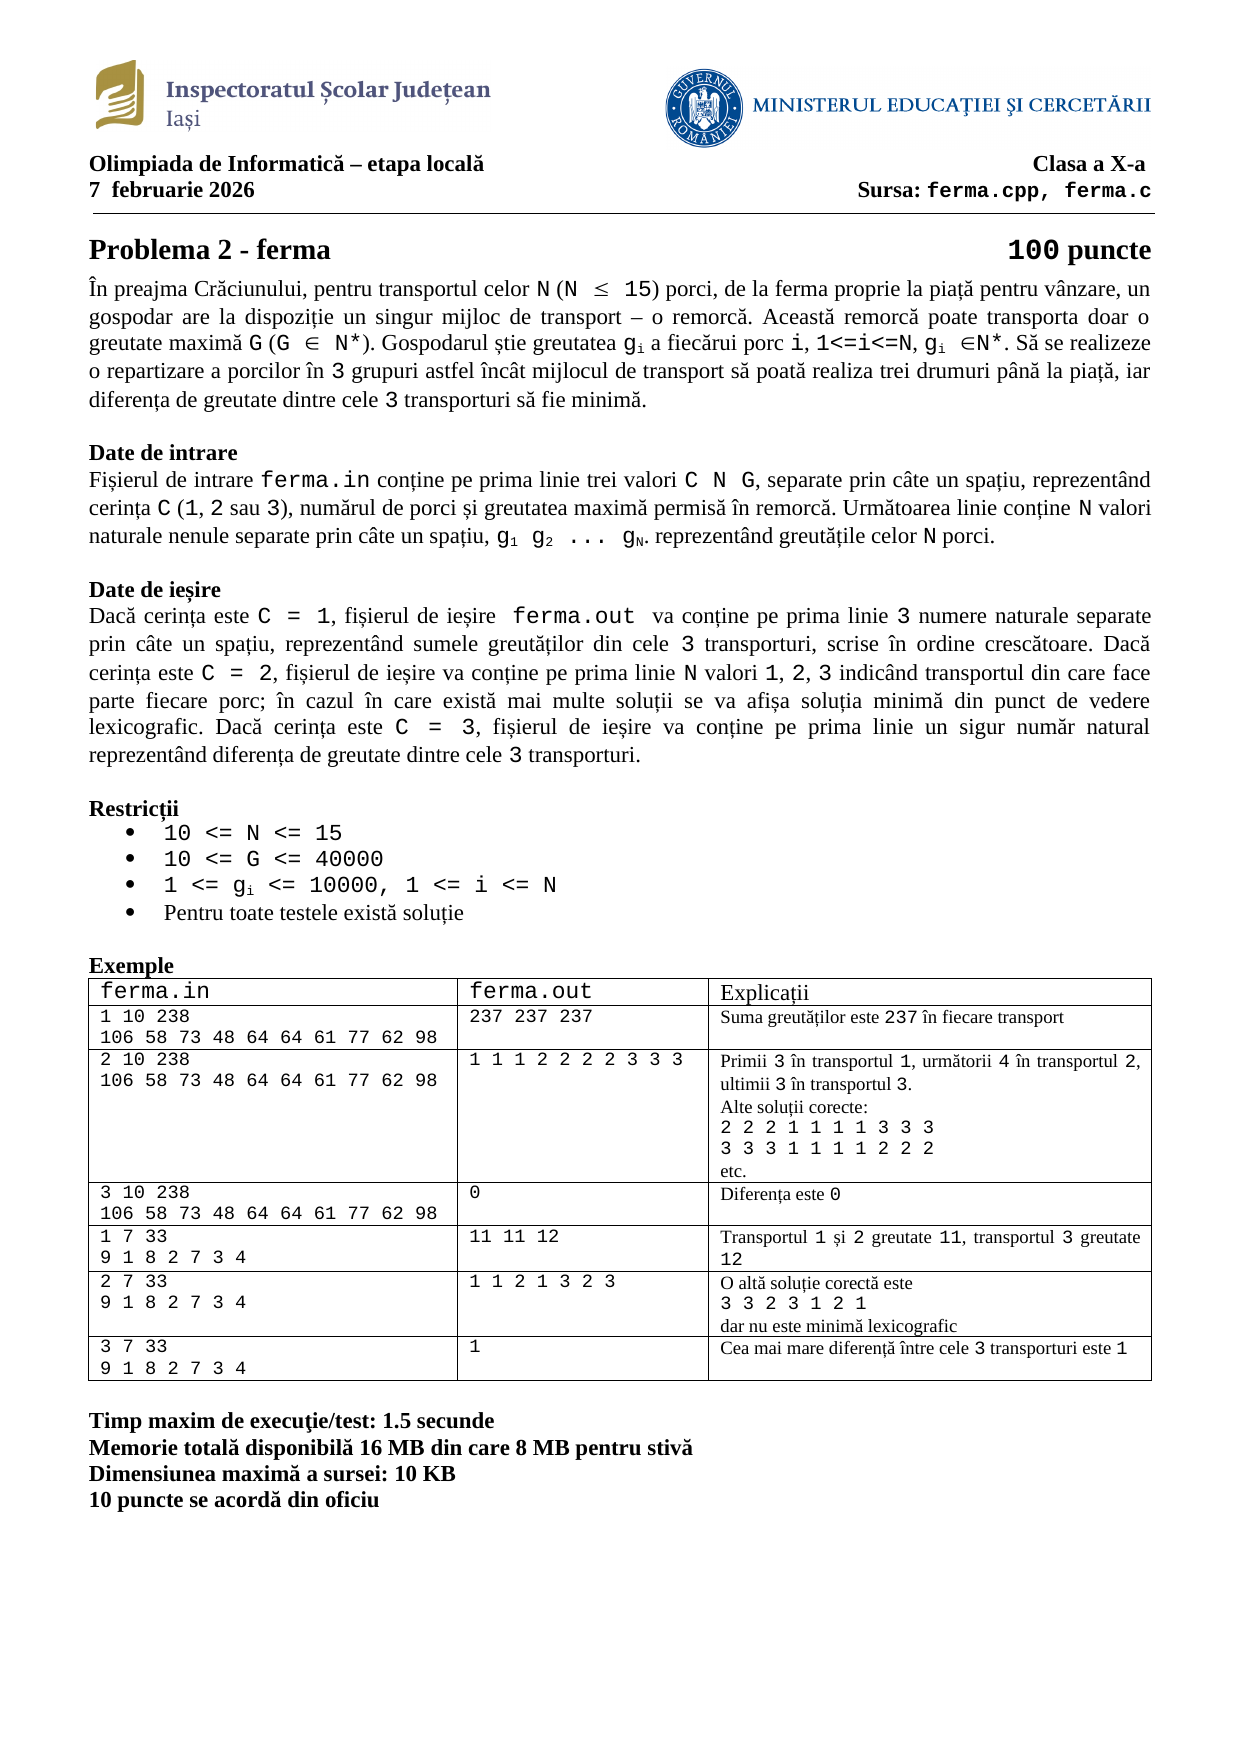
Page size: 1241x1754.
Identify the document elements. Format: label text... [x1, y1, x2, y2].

table_cell Diferența este 0 [709, 1183, 1151, 1225]
table_cell Primii 3 în transportul 1, următorii 4 în transportul 2, ultimii 3 în transportul 3. Alte soluții corecte: 2 2 2 1 1 1 1 3 3 3 3 3 3 1 1 1 1 2 2 2 etc. [709, 1050, 1151, 1182]
text Exemple [89, 952, 1152, 978]
table_cell 0 [458, 1183, 708, 1225]
table_cell 3 7 33 9 1 8 2 7 3 4 [89, 1337, 457, 1380]
text Fișierul de intrare ferma.in conține pe prima linie trei valori C N G, separate prin câte un spațiu, reprezentând cerința C (1, 2 sau 3), numărul de porci și greutatea maximă permisă în remorcă. Următoarea linie conține N valori naturale nenule separate prin câte un spațiu, g1 g2 ... gN. reprezentând greutățile celor N porci. [89, 466, 1152, 551]
text Dacă cerința este C = 1, fișierul de ieșire ferma.out va conține pe prima linie 3 numere naturale separate prin câte un spațiu, reprezentând sumele greutăților din cele 3 transporturi, scrise în ordine crescătoare. Dacă cerința este C = 2, fișierul de ieșire va conține pe prima linie N valori 1, 2, 3 indicând transportul din care face parte fiecare porc; în cazul în care există mai multe soluții se va afișa soluția minimă din punct de vedere lexicografic. Dacă cerința este C = 3, fișierul de ieșire va conține pe prima linie un sigur număr natural reprezentând diferența de greutate dintre cele 3 transporturi. [89, 602, 1152, 770]
table_header ferma.in [89, 979, 457, 1005]
text Restricții [89, 795, 1152, 822]
list Pentru toate testele există soluție [126, 899, 1152, 926]
text În preajma Crăciunului, pentru transportul celor N (N 15) porci, de la ferma proprie la piață pentru vânzare, un gospodar are la dispoziție un singur mijloc de transport – o remorcă. Această remorcă poate transporta doar o greutate maximă G (G N*). Gospodarul știe greutatea gi a fiecărui porc i, 1<=i<=N, gi N*. Să se realizeze o repartizare a porcilor în 3 grupuri astfel încât mijlocul de transport să poată realiza trei drumuri până la piață, iar diferența de greutate dintre cele 3 transporturi să fie minimă. [89, 275, 1152, 414]
table_cell 2 10 238 106 58 73 48 64 64 61 77 62 98 [89, 1050, 457, 1182]
table_cell 1 1 2 1 3 2 3 [458, 1272, 708, 1336]
table_cell 11 11 12 [458, 1226, 708, 1271]
table_header Explicații [709, 979, 1151, 1005]
table_cell 1 1 1 2 2 2 2 3 3 3 [458, 1050, 708, 1182]
table_cell Cea mai mare diferență între cele 3 transporturi este 1 [709, 1337, 1151, 1380]
table_cell Transportul 1 și 2 greutate 11, transportul 3 greutate 12 [709, 1226, 1151, 1271]
table_cell 3 10 238 106 58 73 48 64 64 61 77 62 98 [89, 1183, 457, 1225]
text 10 puncte se acordă din oficiu [89, 1486, 1152, 1513]
table_cell 1 [458, 1337, 708, 1380]
list 10 <= G <= 40000 [126, 847, 1152, 873]
text Date de intrare [89, 439, 1152, 466]
table_cell 237 237 237 [458, 1006, 708, 1049]
text Dimensiunea maximă a sursei: 10 KB [89, 1460, 1152, 1486]
text Date de ieșire [89, 576, 1152, 602]
table_cell 1 7 33 9 1 8 2 7 3 4 [89, 1226, 457, 1271]
text Memorie totală disponibilă 16 MB din care 8 MB pentru stivă [89, 1433, 1152, 1460]
text Problema 2 - ferma 100 puncte [89, 232, 1152, 268]
table_cell 1 10 238 106 58 73 48 64 64 61 77 62 98 [89, 1006, 457, 1049]
table_header ferma.out [458, 979, 708, 1005]
list 1 <= gi <= 10000, 1 <= i <= N [126, 873, 1152, 899]
list 10 <= N <= 15 [126, 822, 1152, 847]
table_cell Suma greutăților este 237 în fiecare transport [709, 1006, 1151, 1049]
picture [95, 60, 491, 132]
picture [665, 66, 1152, 150]
table_cell 2 7 33 9 1 8 2 7 3 4 [89, 1272, 457, 1336]
text Timp maxim de execuţie/test: 1.5 secunde [89, 1407, 1152, 1433]
table_cell O altă soluție corectă este 3 3 2 3 1 2 1 dar nu este minimă lexicografic [709, 1272, 1151, 1336]
